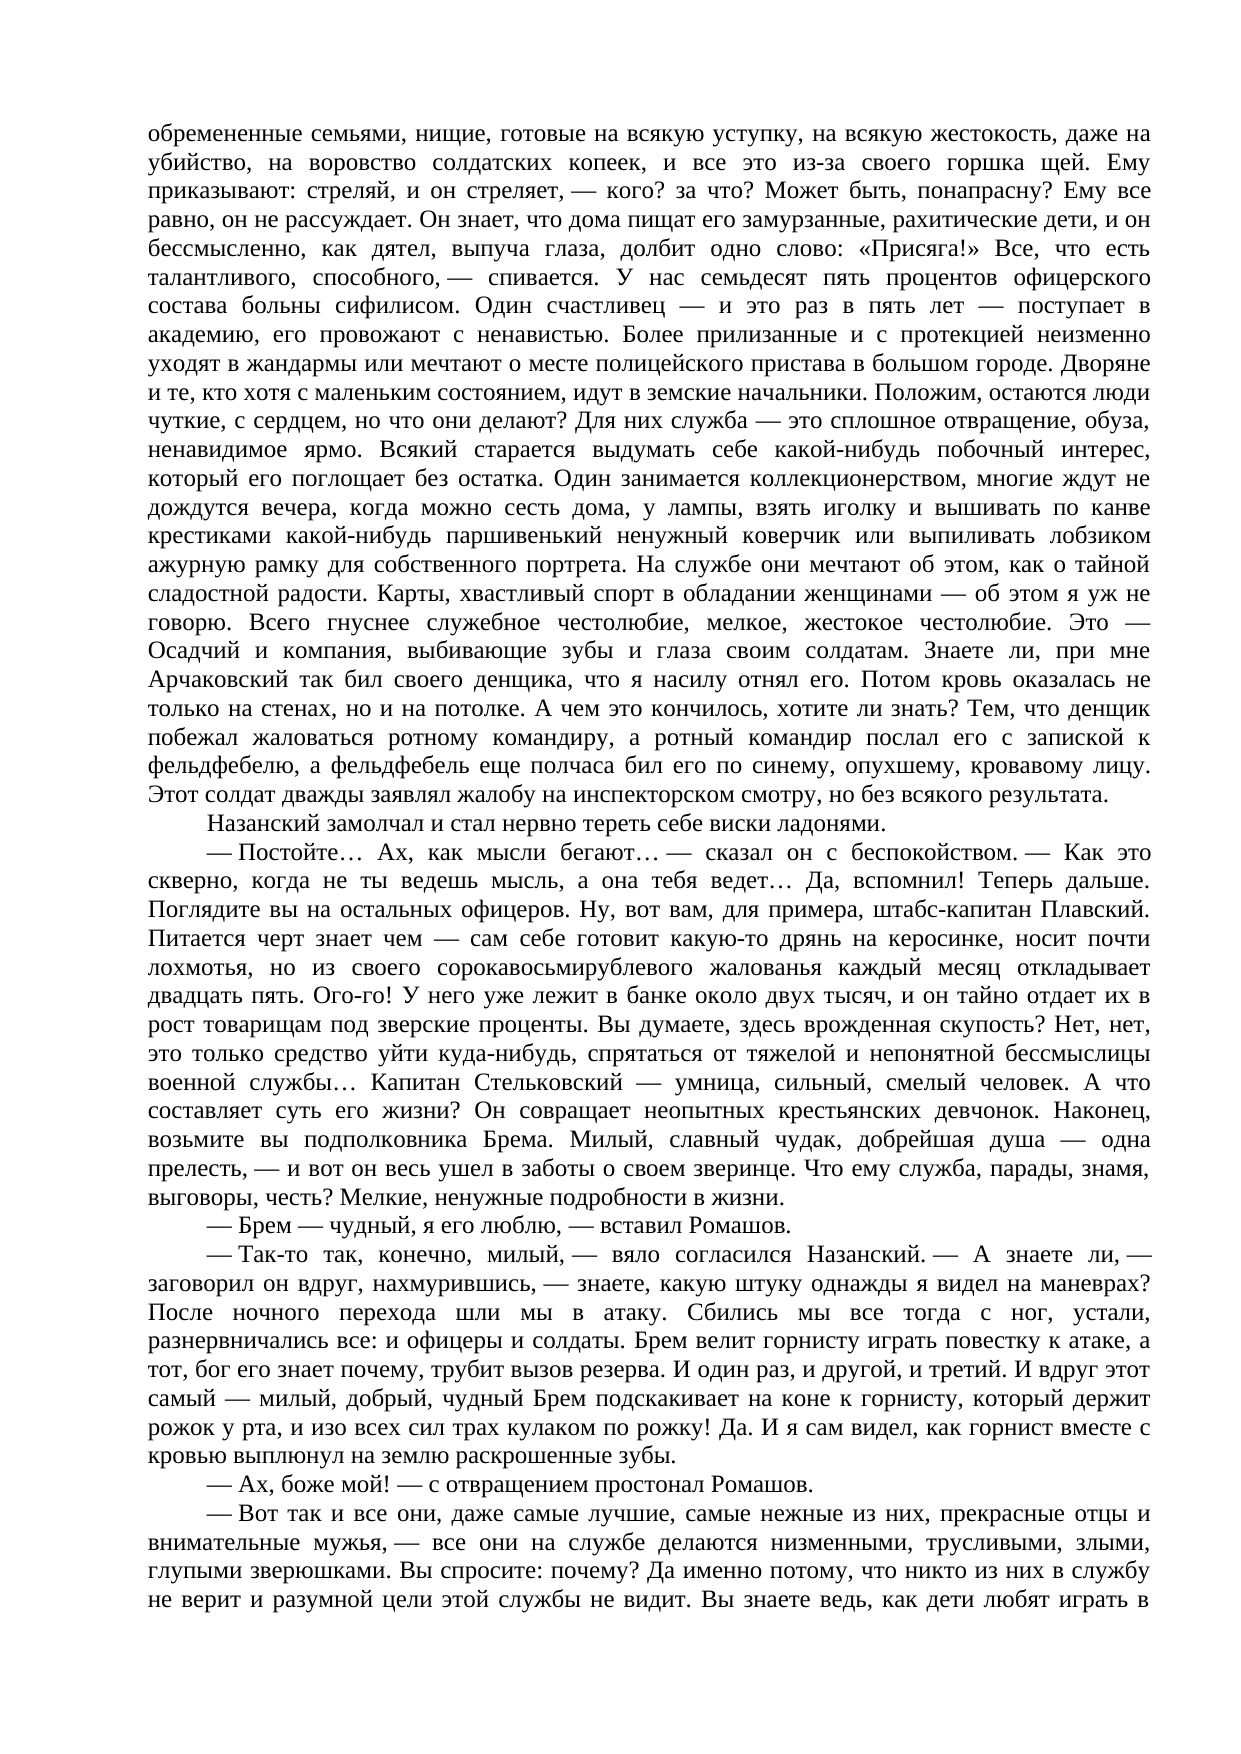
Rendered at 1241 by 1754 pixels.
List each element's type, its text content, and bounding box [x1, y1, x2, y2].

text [148, 118, 1152, 808]
text Назанский замолчал и стал нервно тереть себе виски ладонями. [148, 808, 1152, 837]
text — Так-то так, конечно, милый, — вяло согласился Назанский. — А знаете ли, — заговорил он вдруг, нахмурившись, — знаете, какую штуку однажды я видел на маневрах? После ночного перехода шли мы в атаку. Сбились мы все тогда с ног, устали, разнервничались все: и офицеры и солдаты. Брем велит горнисту играть повестку к атаке, а тот, бог его знает почему, трубит вызов резерва. И один раз, и другой, и третий. И вдруг этот самый — милый, добрый, чудный Брем подскакивает на коне к горнисту, который держит рожок у рта, и изо всех сил трах кулаком по рожку! Да. И я сам видел, как горнист вместе с кровью выплюнул на землю раскрошенные зубы. [148, 1239, 1152, 1469]
text — Ах, боже мой! — с отвращением простонал Ромашов. [148, 1469, 1152, 1498]
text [148, 1498, 1152, 1613]
text — Брем — чудный, я его люблю, — вставил Ромашов. [148, 1211, 1152, 1239]
text — Постойте… Ах, как мысли бегают… — сказал он с беспокойством. — Как это скверно, когда не ты ведешь мысль, а она тебя ведет… Да, вспомнил! Теперь дальше. Поглядите вы на остальных офицеров. Ну, вот вам, для примера, штабс-капитан Плавский. Питается черт знает чем — сам себе готовит какую-то дрянь на керосинке, носит почти лохмотья, но из своего сорокавосьмирублевого жалованья каждый месяц откладывает двадцать пять. Ого-го! У него уже лежит в банке около двух тысяч, и он тайно отдает их в рост товарищам под зверские проценты. Вы думаете, здесь врожденная скупость? Нет, нет, это только средство уйти куда-нибудь, спрятаться от тяжелой и непонятной бессмыслицы военной службы… Капитан Стельковский — умница, сильный, смелый человек. А что составляет суть его жизни? Он совращает неопытных крестьянских девчонок. Наконец, возьмите вы подполковника Брема. Милый, славный чудак, добрейшая душа — одна прелесть, — и вот он весь ушел в заботы о своем зверинце. Что ему служба, парады, знамя, выговоры, честь? Мелкие, ненужные подробности в жизни. [148, 837, 1152, 1211]
